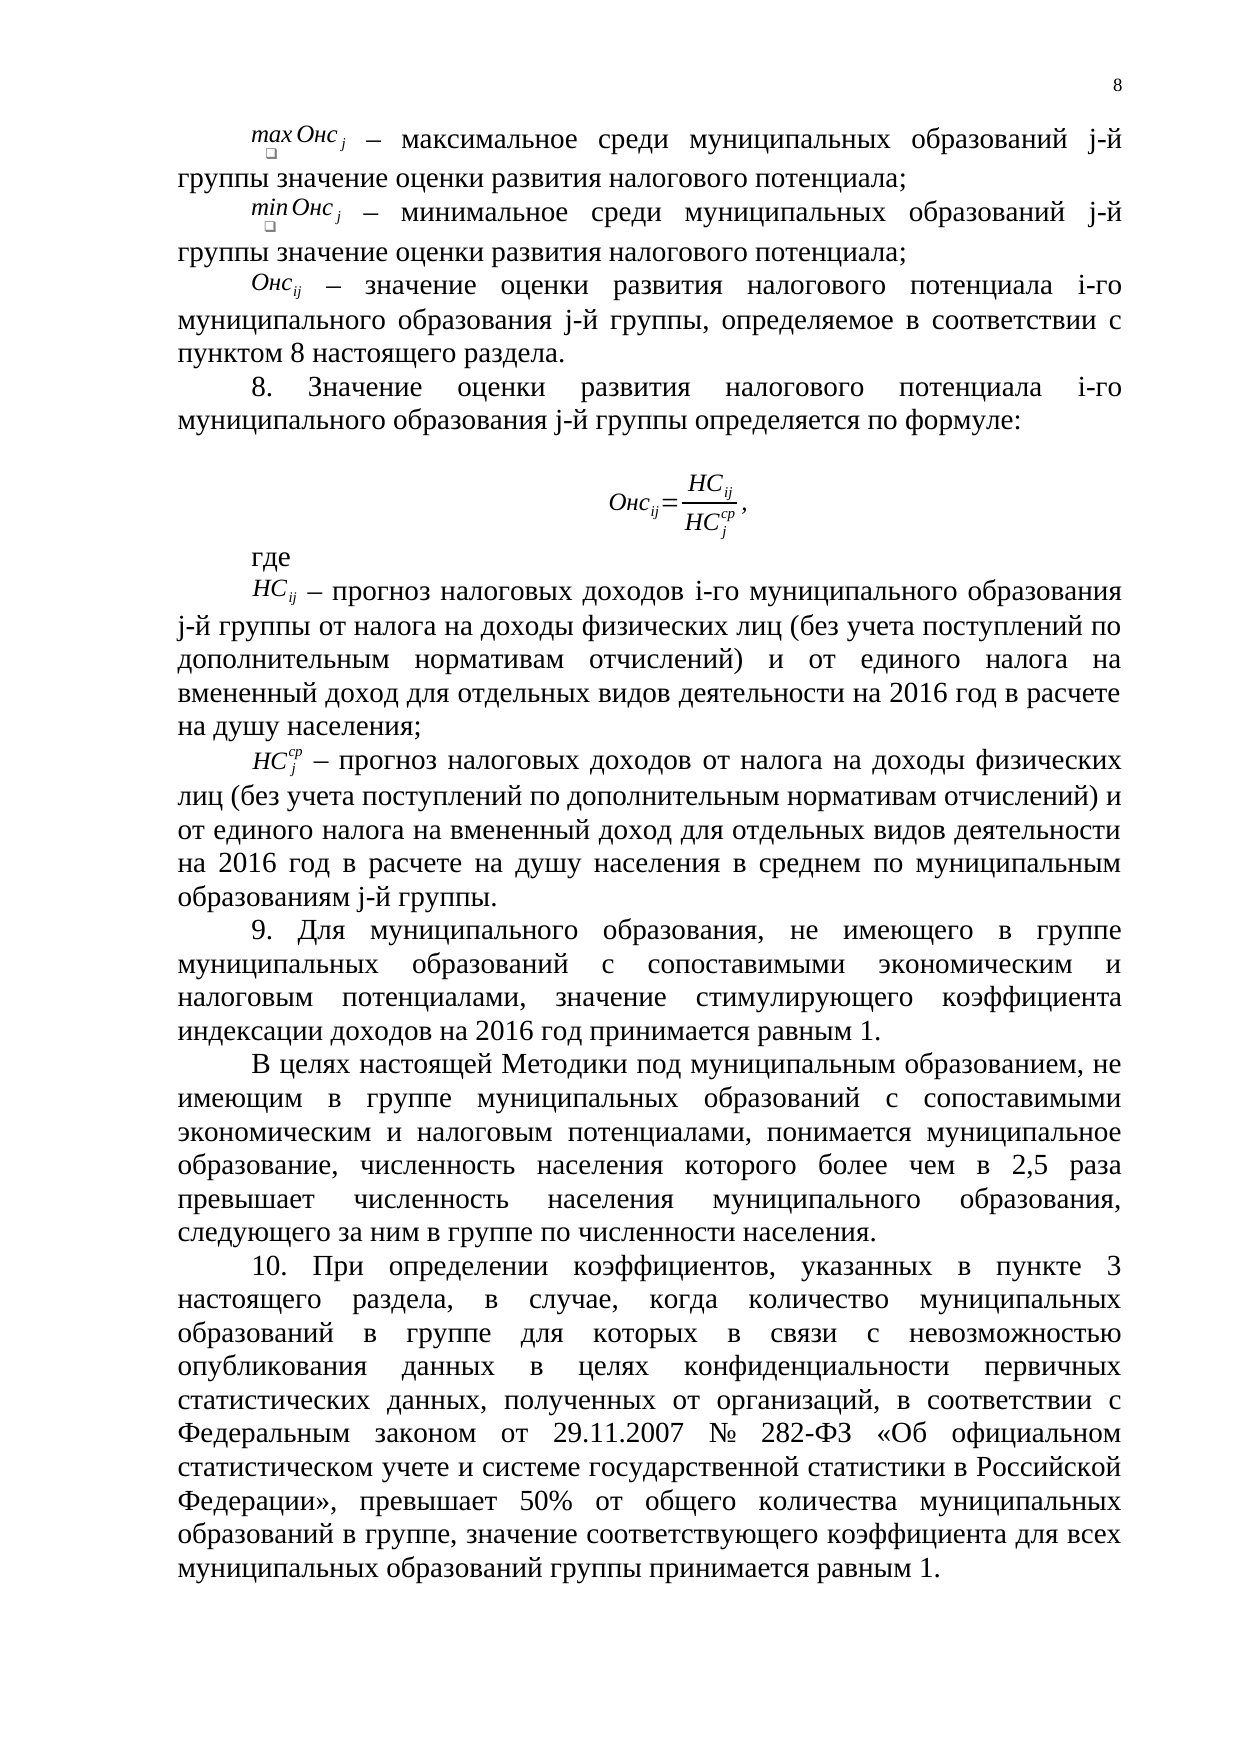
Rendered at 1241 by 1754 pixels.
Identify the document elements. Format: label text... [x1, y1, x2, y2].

text В целях настоящей Методики под муниципальным образованием, не имеющим в группе муниципальных образований с сопоставимыми экономическим и налоговым потенциалами, понимается муниципальное образование, численность населения которого более чем в 2,5 раза превышает численность населения муниципального образования, следующего за ним в группе по численности населения. [177, 1047, 1122, 1248]
list – прогноз налоговых доходов от налога на доходы физических лиц (без учета поступлений по дополнительным нормативам отчислений) и от единого налога на вмененный доход для отдельных видов деятельности на 2016 год в расчете на душу населения в среднем по муниципальным образованиям j-й группы. [177, 742, 1122, 912]
text 10. При определении коэффициентов, указанных в пункте 3 настоящего раздела, в случае, когда количество муниципальных образований в группе для которых в связи с невозможностью опубликования данных в целях конфиденциальности первичных статистических данных, полученных от организаций, в соответствии с Федеральным законом от 29.11.2007 № 282-ФЗ «Об официальном статистическом учете и системе государственной статистики в Российской Федерации», превышает 50% от общего количества муниципальных образований в группе, значение соответствующего коэффициента для всех муниципальных образований группы принимается равным 1. [177, 1248, 1122, 1583]
text – минимальное среди муниципальных образований j-й группы значение оценки развития налогового потенциала; [177, 194, 1122, 267]
text где [177, 539, 1122, 573]
text 9. Для муниципального образования, не имеющего в группе муниципальных образований с сопоставимыми экономическим и налоговым потенциалами, значение стимулирующего коэффициента индексации доходов на 2016 год принимается равным 1. [177, 912, 1122, 1047]
text – максимальное среди муниципальных образований j-й группы значение оценки развития налогового потенциала; [177, 120, 1122, 194]
list 8. Значение оценки развития налогового потенциала i-го муниципального образования j-й группы определяется по формуле: [177, 369, 1122, 436]
text – значение оценки развития налогового потенциала i-го муниципального образования j-й группы, определяемое в соответствии с пунктом 8 настоящего раздела. [177, 267, 1122, 369]
list – прогноз налоговых доходов i-го муниципального образования j-й группы от налога на доходы физических лиц (без учета поступлений по дополнительным нормативам отчислений) и от единого налога на вмененный доход для отдельных видов деятельности на 2016 год в расчете на душу населения; [177, 573, 1122, 742]
